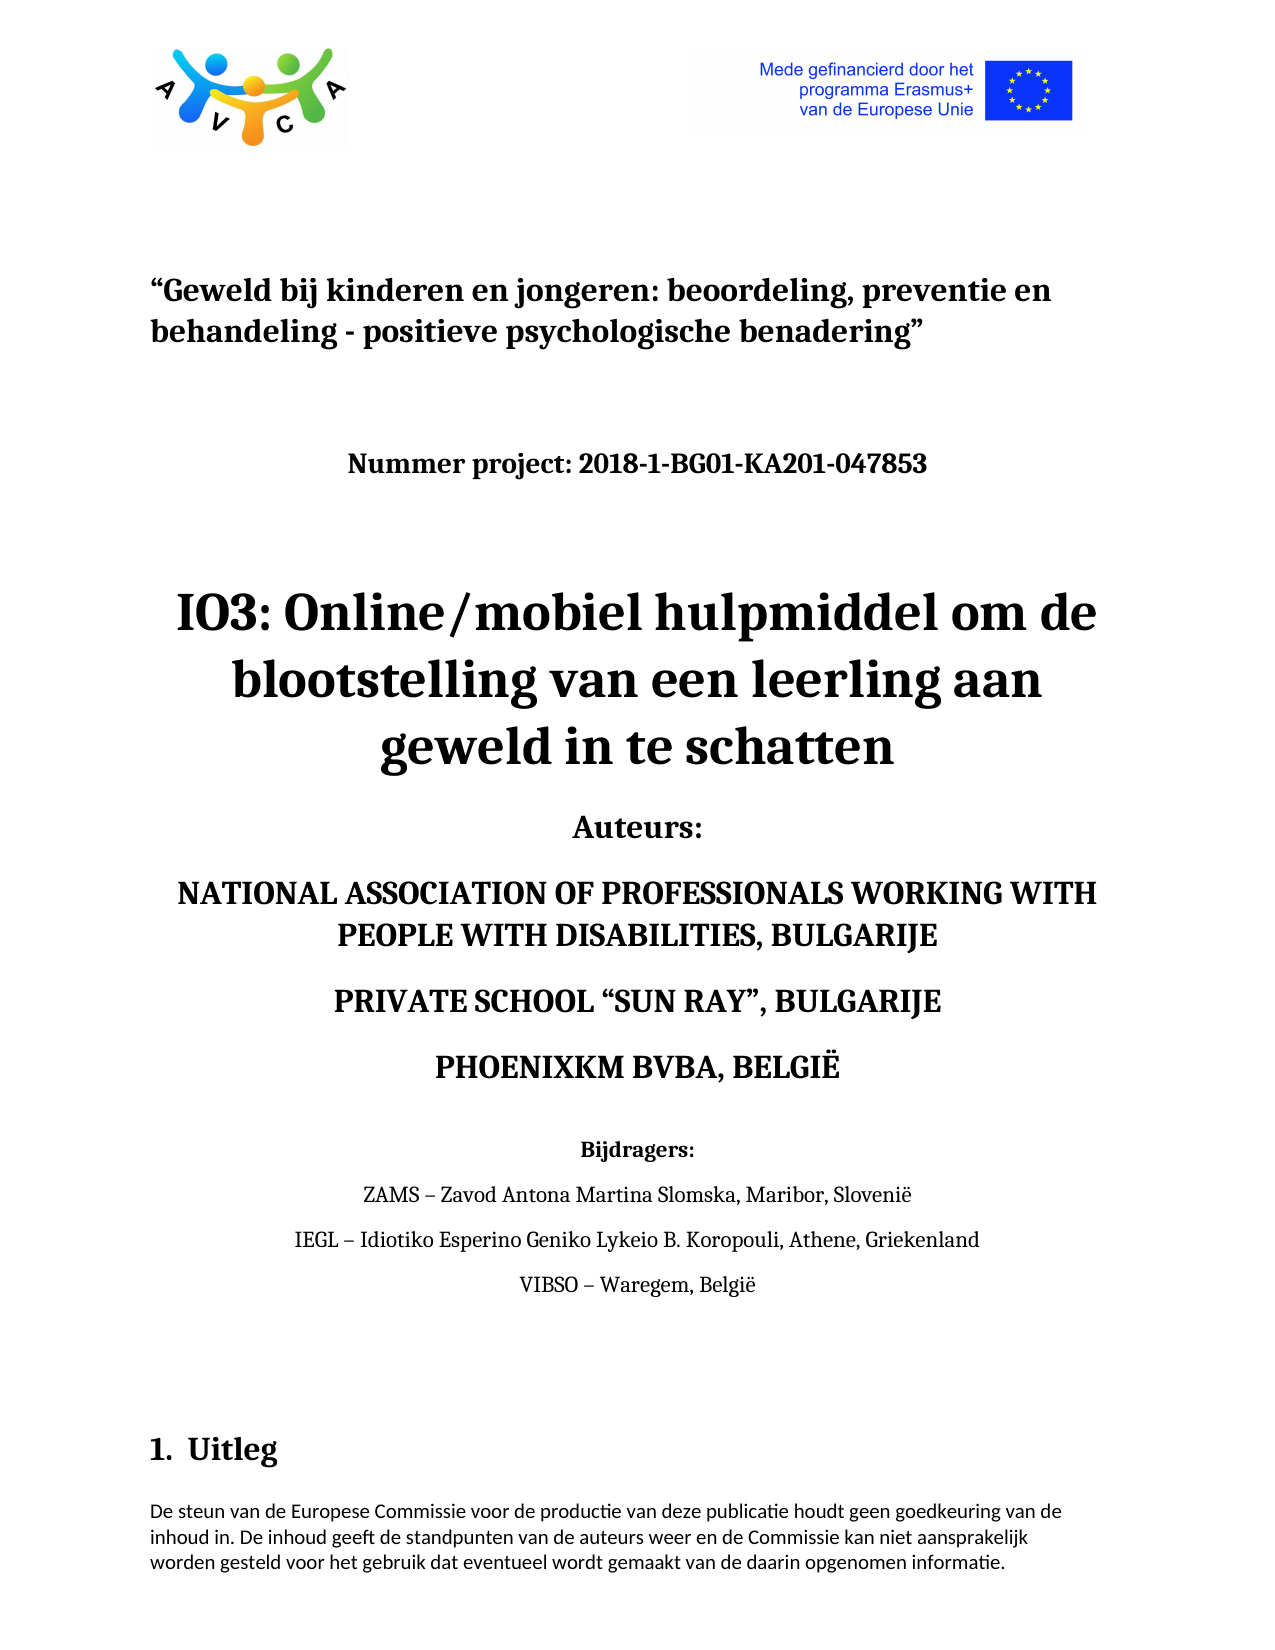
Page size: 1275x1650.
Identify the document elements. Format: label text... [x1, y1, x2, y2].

subtitle PHOENIXKM BVBA, BELGIË [150, 1049, 1125, 1087]
subtitle Auteurs: [150, 808, 1125, 847]
subtitle Uitleg [150, 1431, 1125, 1469]
text IEGL – Idiotiko Esperino Geniko Lykeio B. Koropouli, Athene, Griekenland [150, 1227, 1125, 1253]
text VIBSO – Waregem, België [150, 1272, 1125, 1298]
subtitle NATIONAL ASSOCIATION OF PROFESSIONALS WORKING WITH PEOPLE WITH DISABILITIES, BULGARIJE [150, 874, 1125, 954]
text ZAMS – Zavod Antona Martina Slomska, Maribor, Slovenië [150, 1182, 1125, 1208]
picture [153, 46, 350, 154]
subtitle IO3: Online/mobiel hulpmiddel om de blootstelling van een leerling aan geweld in te schatten [150, 582, 1125, 778]
subtitle PRIVATE SCHOOL “SUN RAY”, BULGARIJE [150, 982, 1125, 1021]
table_header “Geweld bij kinderen en jongeren: beoordeling, preventie en behandeling - positieve psychologische benadering” [149, 245, 1133, 356]
text Bijdragers: [150, 1137, 1125, 1163]
picture [687, 46, 1086, 132]
subtitle Nummer project: 2018-1-BG01-KA201-047853 [150, 447, 1125, 481]
